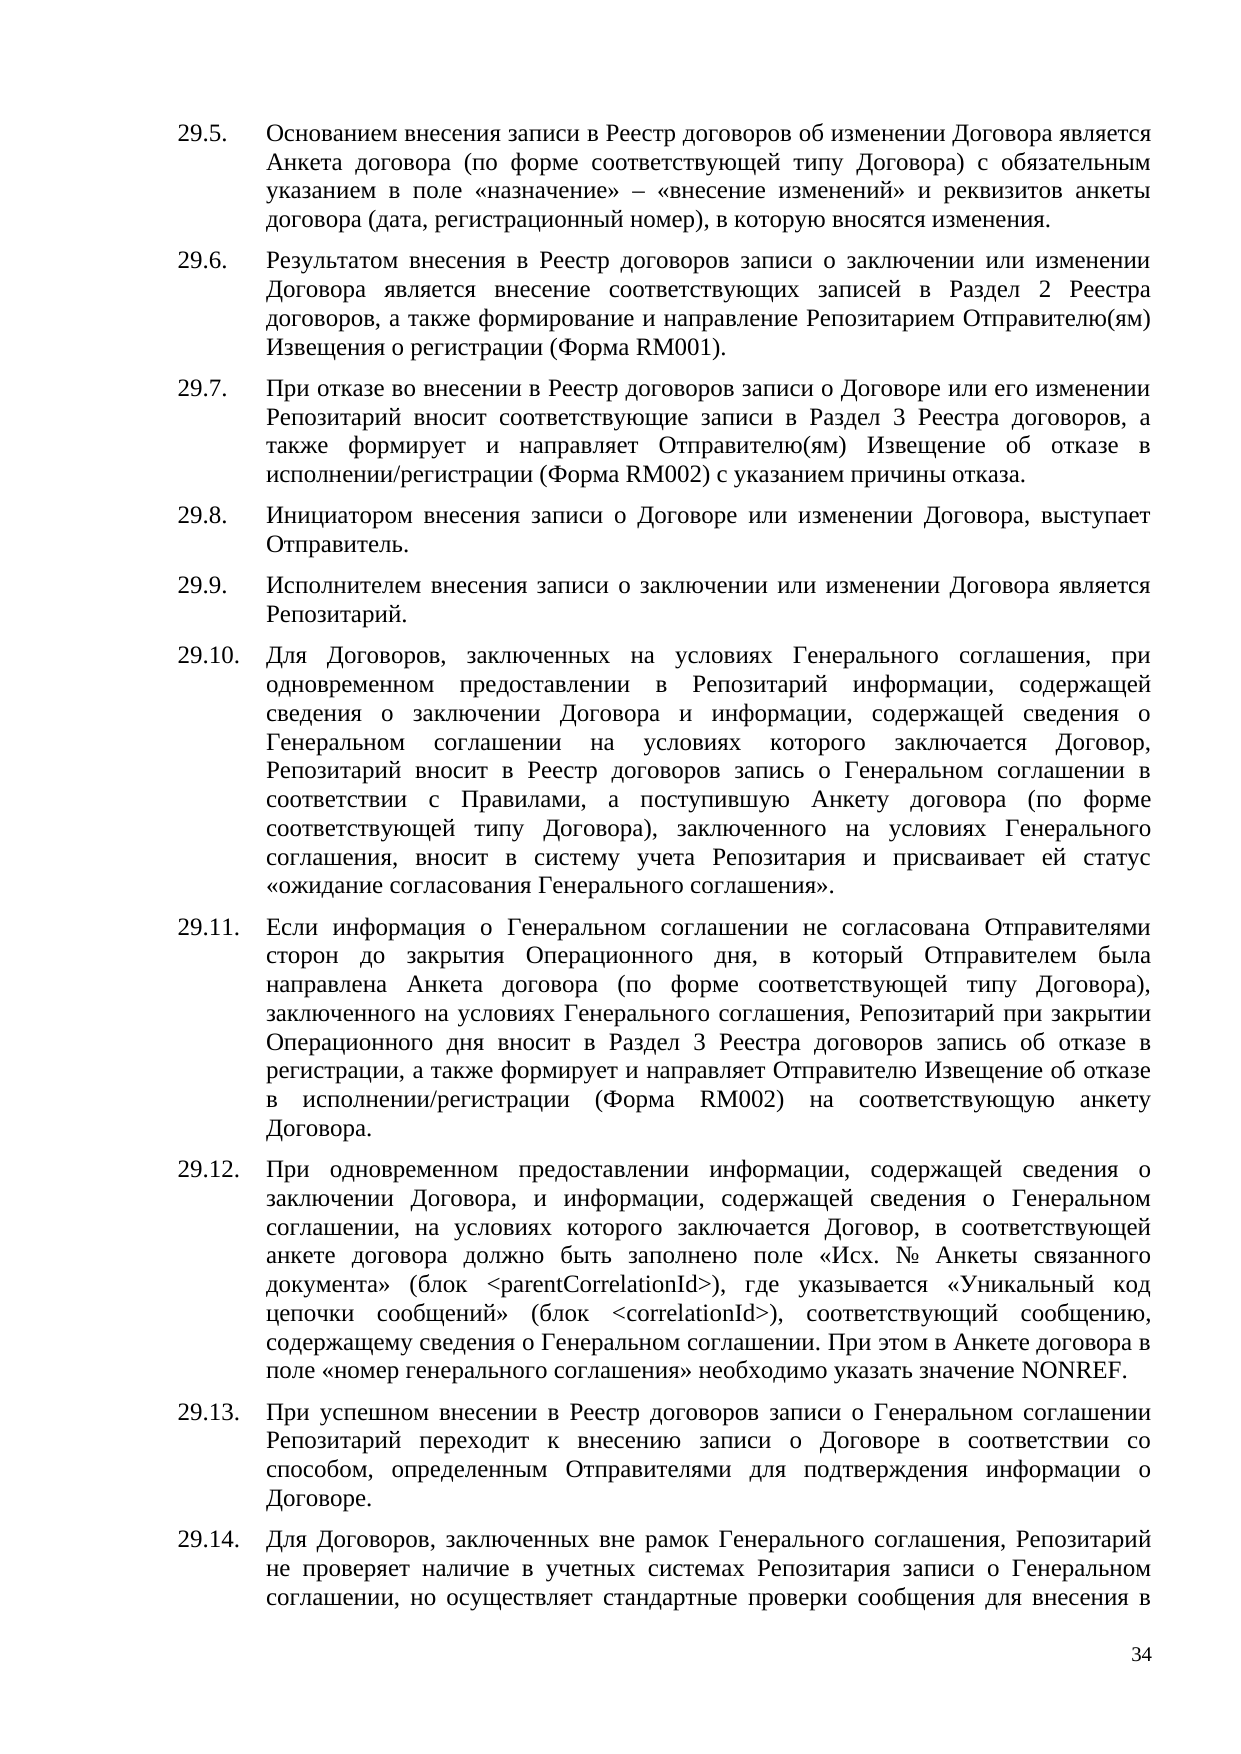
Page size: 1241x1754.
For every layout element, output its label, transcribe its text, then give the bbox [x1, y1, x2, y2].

list Основанием внесения записи в Реестр договоров об изменении Договора является Анкета договора (по форме соответствующей типу Договора) с обязательным указанием в поле «назначение» – «внесение изменений» и реквизитов анкеты договора (дата, регистрационный номер), в которую вносятся изменения. [177, 118, 1152, 233]
list Для Договоров, заключенных на условиях Генерального соглашения, при одновременном предоставлении в Репозитарий информации, содержащей сведения о заключении Договора и информации, содержащей сведения о Генеральном соглашении на условиях которого заключается Договор, Репозитарий вносит в Реестр договоров запись о Генеральном соглашении в соответствии с Правилами, а поступившую Анкету договора (по форме соответствующей типу Договора), заключенного на условиях Генерального соглашения, вносит в систему учета Репозитария и присваивает ей статус «ожидание согласования Генерального соглашения». [177, 641, 1152, 899]
list При отказе во внесении в Реестр договоров записи о Договоре или его изменении Репозитарий вносит соответствующие записи в Раздел 3 Реестра договоров, а также формирует и направляет Отправителю(ям) Извещение об отказе в исполнении/регистрации (Форма RM002) с указанием причины отказа. [177, 373, 1152, 488]
list Результатом внесения в Реестр договоров записи о заключении или изменении Договора является внесение соответствующих записей в Раздел 2 Реестра договоров, а также формирование и направление Репозитарием Отправителю(ям) Извещения о регистрации (Форма RM001). [177, 246, 1152, 361]
list При одновременном предоставлении информации, содержащей сведения о заключении Договора, и информации, содержащей сведения о Генеральном соглашении, на условиях которого заключается Договор, в соответствующей анкете договора должно быть заполнено поле «Исх. № Анкеты связанного документа» (блок <parentCorrelationId>), где указывается «Уникальный код цепочки сообщений» (блок <correlationId>), соответствующий сообщению, содержащему сведения о Генеральном соглашении. При этом в Анкете договора в поле «номер генерального соглашения» необходимо указать значение NONREF. [177, 1154, 1152, 1384]
list Инициатором внесения записи о Договоре или изменении Договора, выступает Отправитель. [177, 501, 1152, 558]
list При успешном внесении в Реестр договоров записи о Генеральном соглашении Репозитарий переходит к внесению записи о Договоре в соответствии со способом, определенным Отправителями для подтверждения информации о Договоре. [177, 1397, 1152, 1512]
list Исполнителем внесения записи о заключении или изменении Договора является Репозитарий. [177, 571, 1152, 628]
list Если информация о Генеральном соглашении не согласована Отправителями сторон до закрытия Операционного дня, в который Отправителем была направлена Анкета договора (по форме соответствующей типу Договора), заключенного на условиях Генерального соглашения, Репозитарий при закрытии Операционного дня вносит в Раздел 3 Реестра договоров запись об отказе в регистрации, а также формирует и направляет Отправителю Извещение об отказе в исполнении/регистрации (Форма RM002) на соответствующую анкету Договора. [177, 912, 1152, 1142]
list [177, 1524, 1152, 1611]
